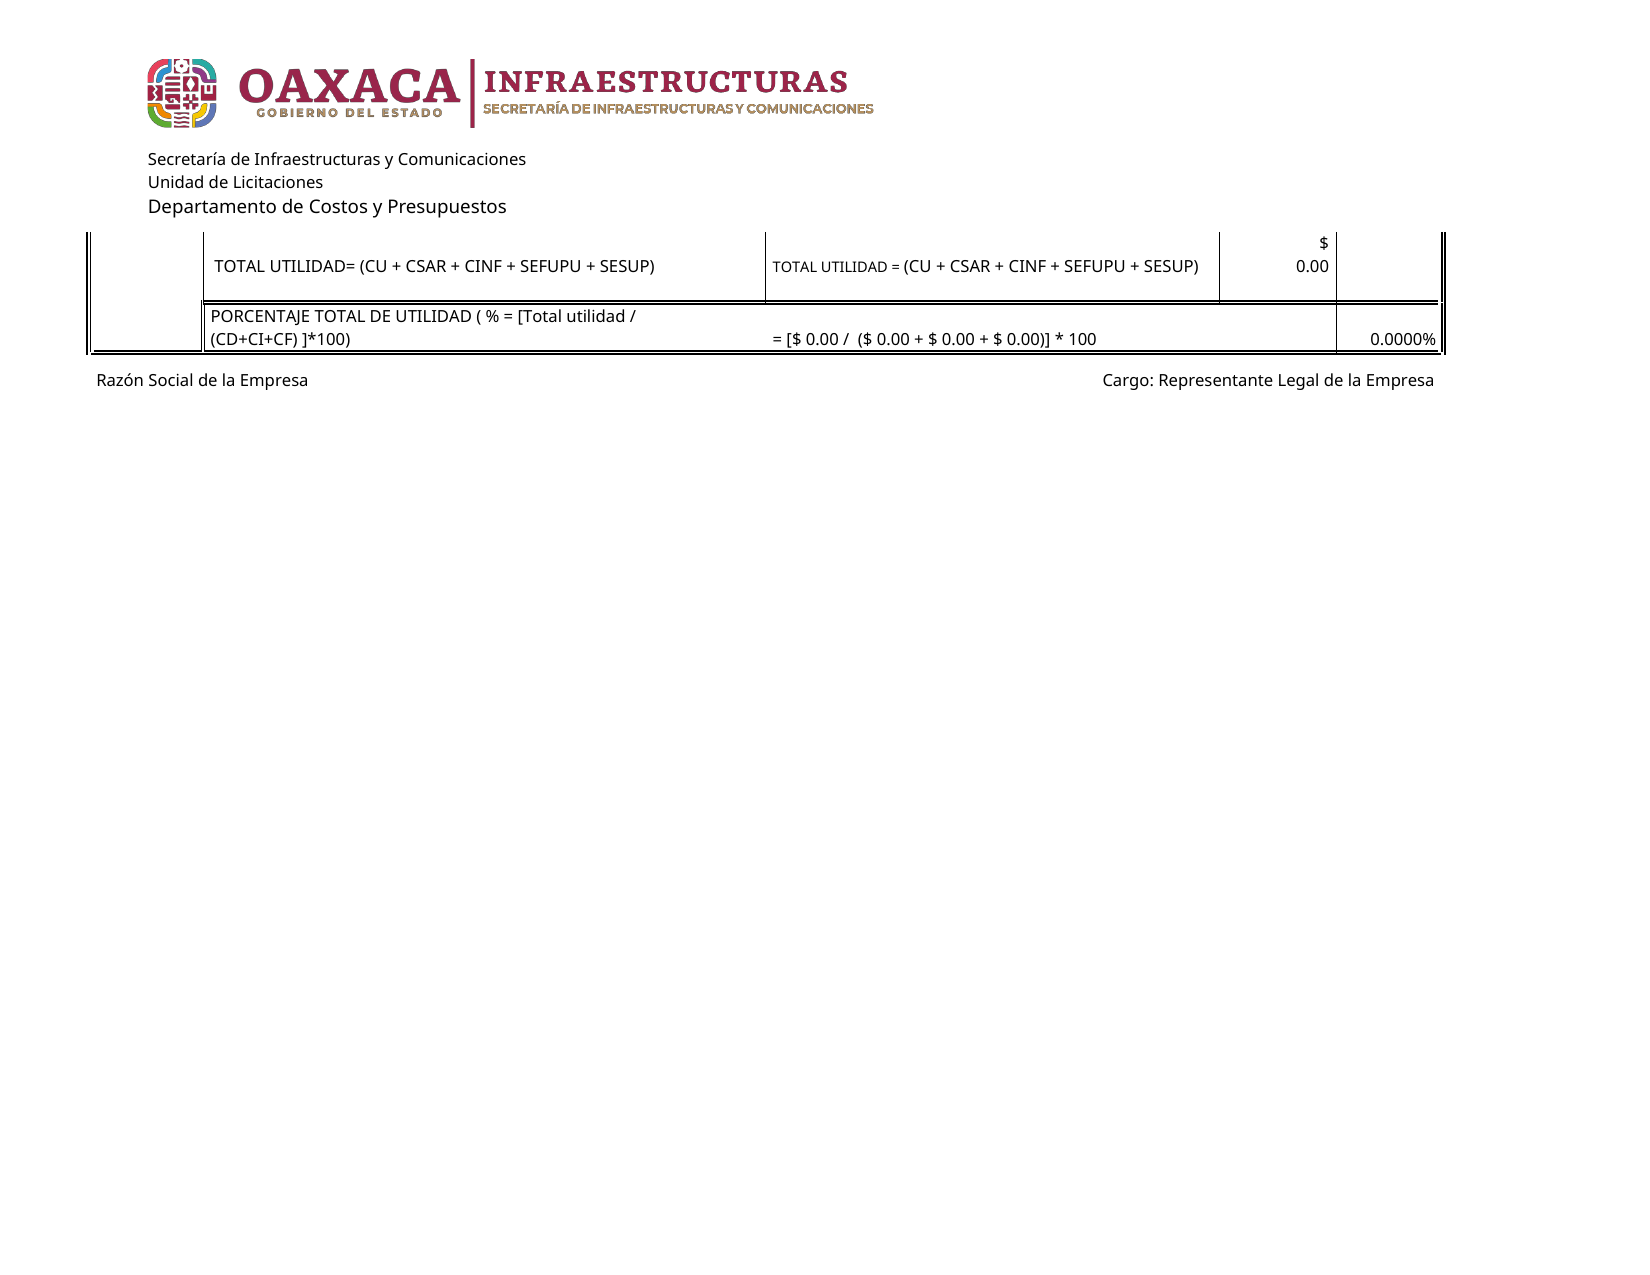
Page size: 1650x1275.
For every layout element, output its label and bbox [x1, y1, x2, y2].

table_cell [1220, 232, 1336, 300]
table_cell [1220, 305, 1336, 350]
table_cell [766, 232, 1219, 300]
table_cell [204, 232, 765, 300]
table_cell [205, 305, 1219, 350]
picture [147, 59, 898, 130]
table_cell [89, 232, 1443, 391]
